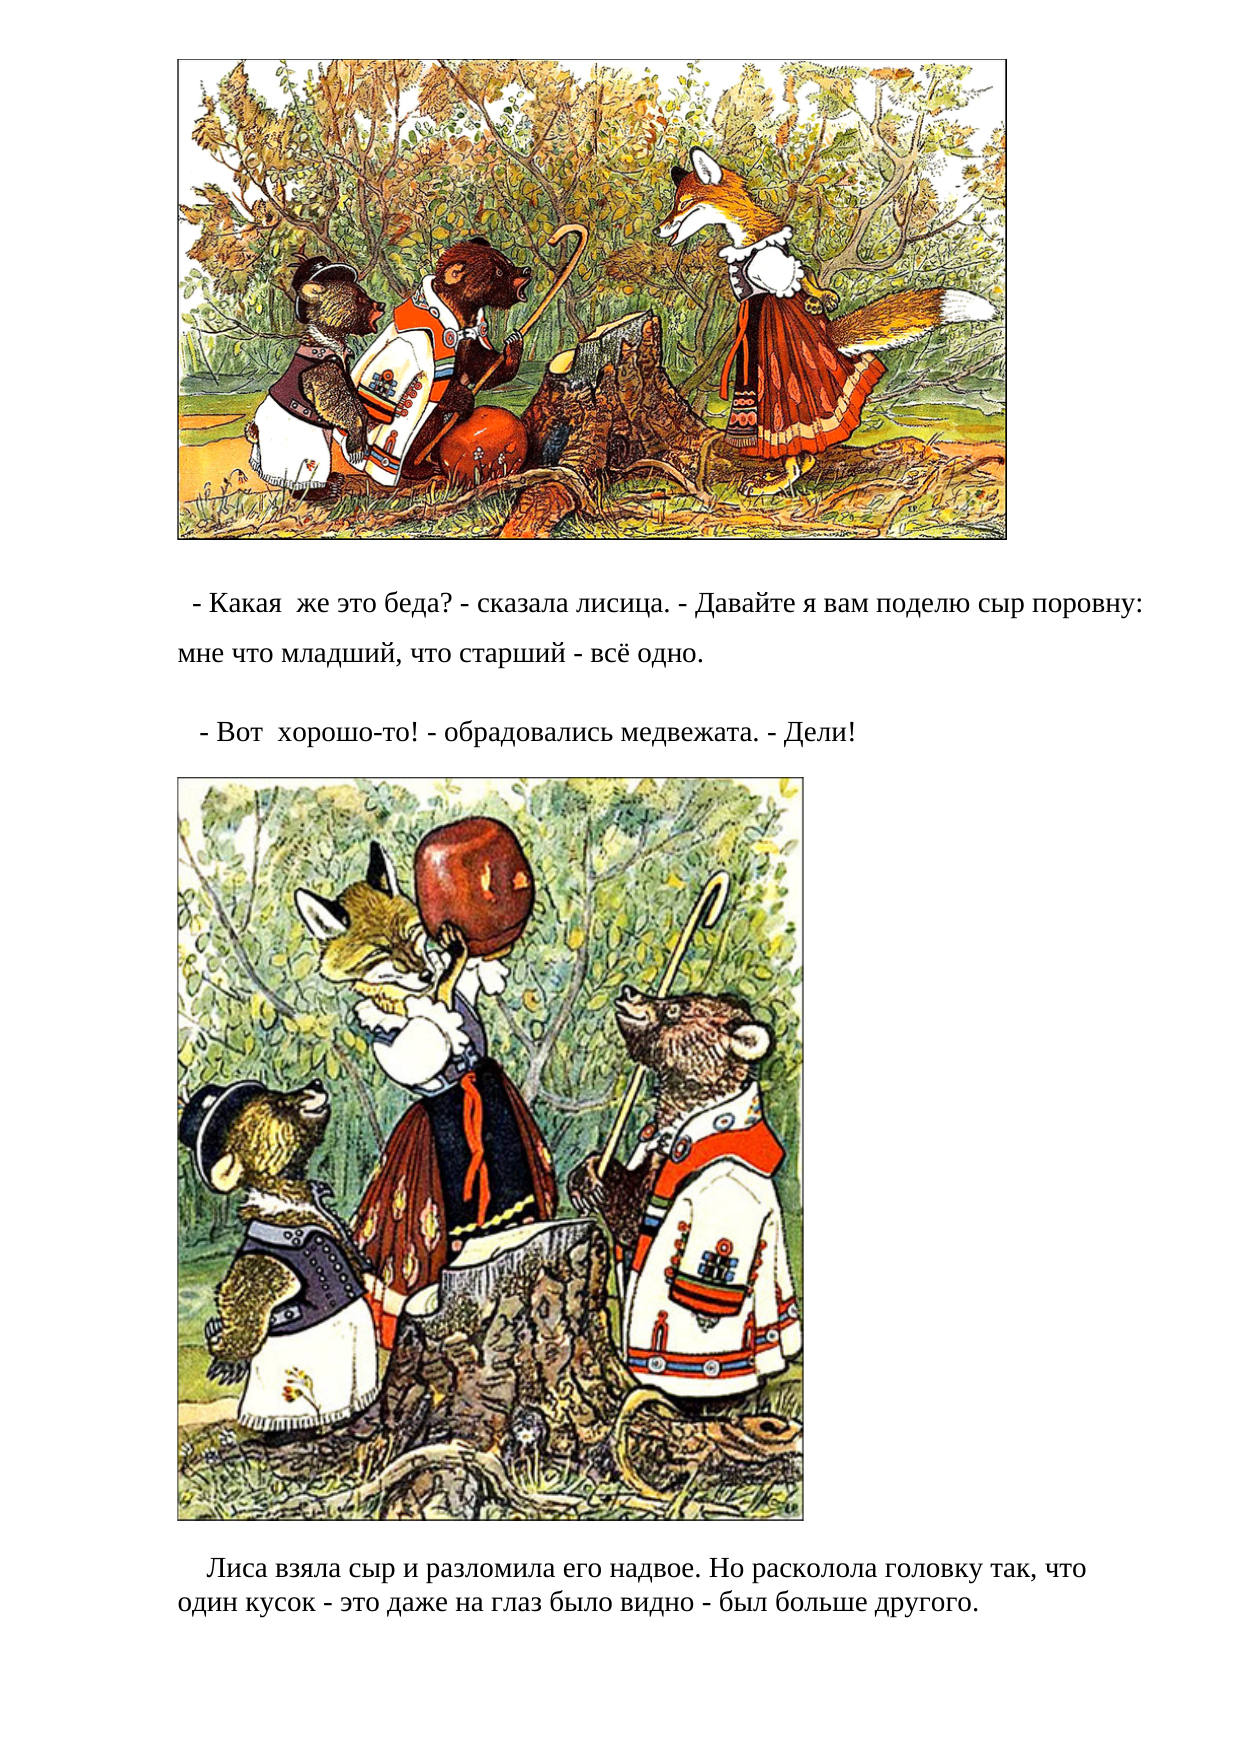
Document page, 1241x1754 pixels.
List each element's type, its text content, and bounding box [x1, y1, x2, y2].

text Лиса взяла сыр и разломила его надвое. Но расколола головку так, что один кусок - это даже на глаз было видно - был больше другого. [177, 1550, 1152, 1617]
text - Вот хорошо-то! - обрадовались медвежата. - Дели! [177, 698, 1152, 748]
picture [177, 777, 804, 1521]
picture [177, 59, 1007, 540]
text - Какая же это беда? - сказала лисица. - Давайте я вам поделю сыр поровну: мне что младший, что старший - всё одно. [177, 569, 1152, 669]
